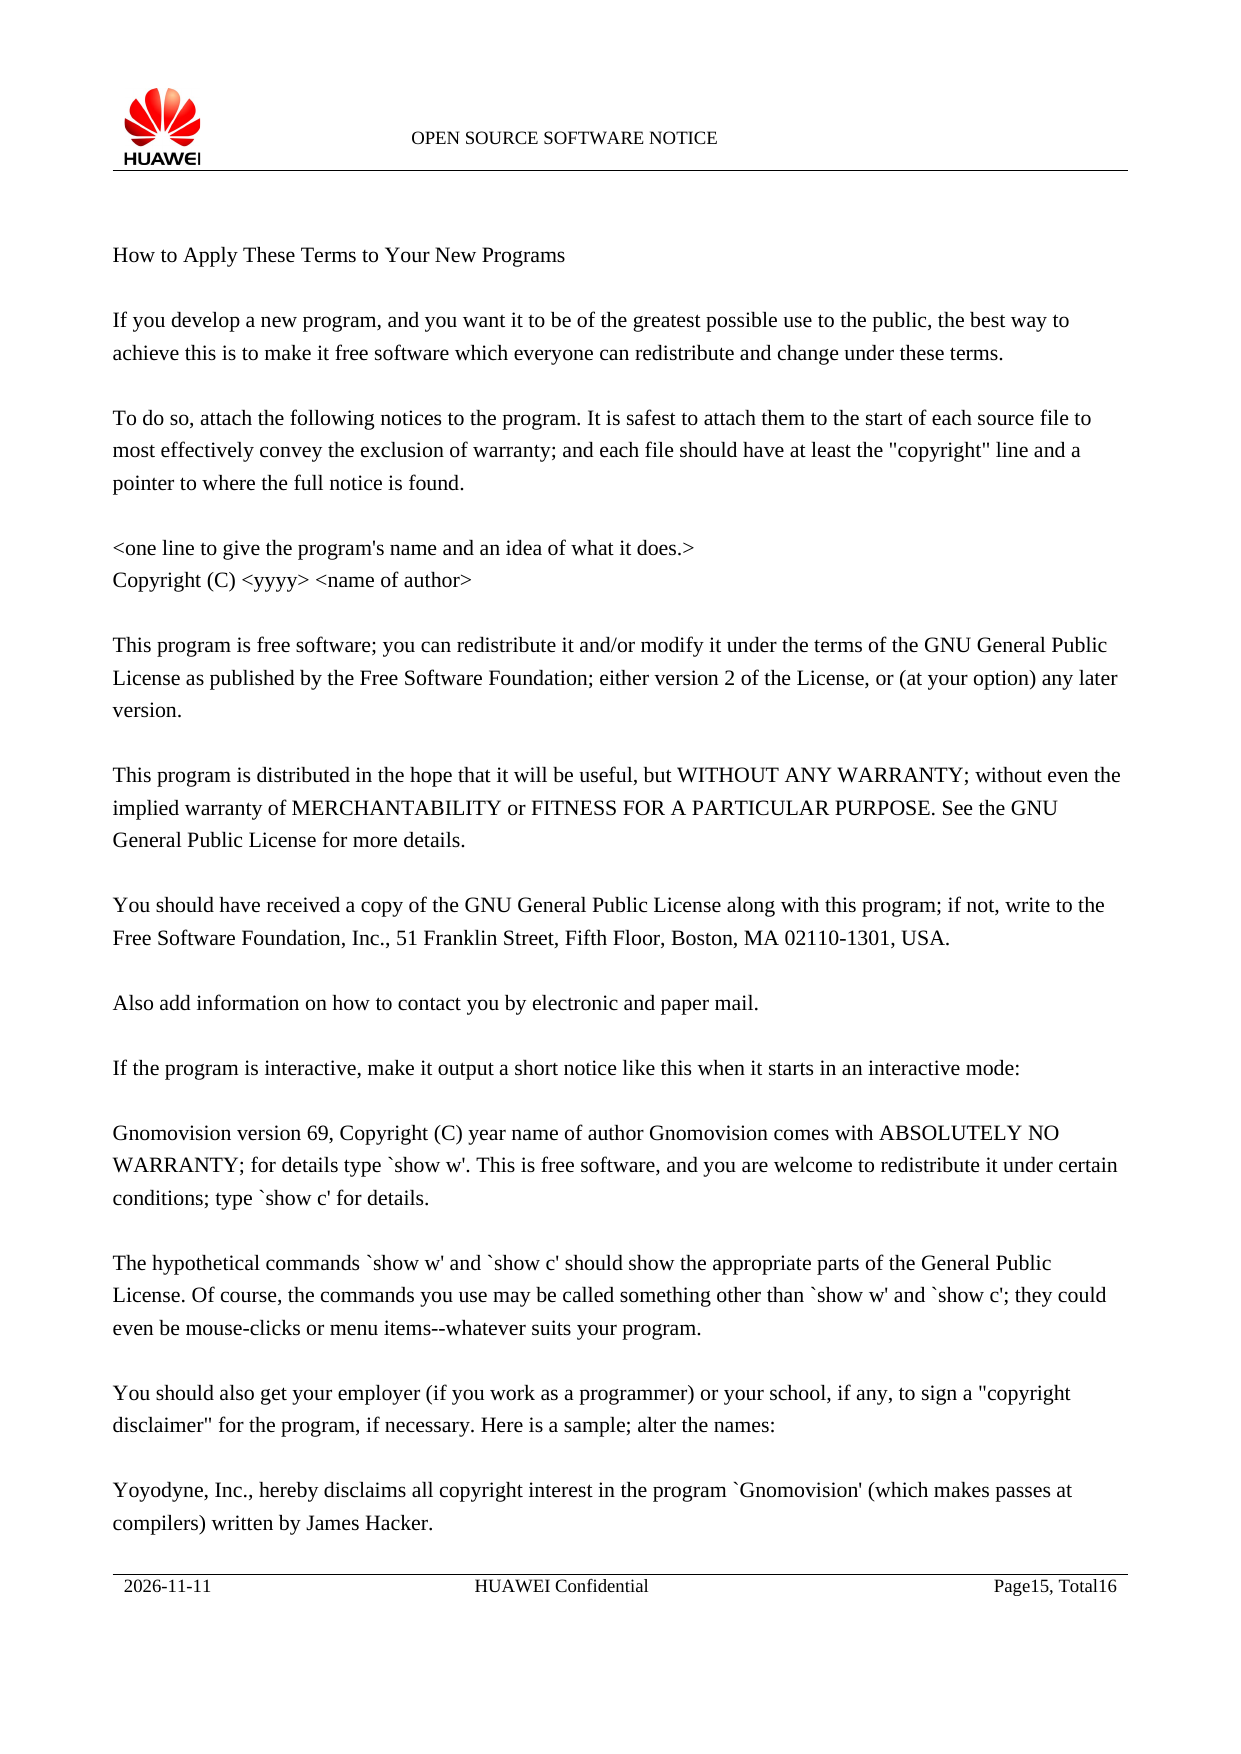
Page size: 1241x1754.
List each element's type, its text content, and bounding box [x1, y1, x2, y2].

picture [124, 88, 201, 165]
